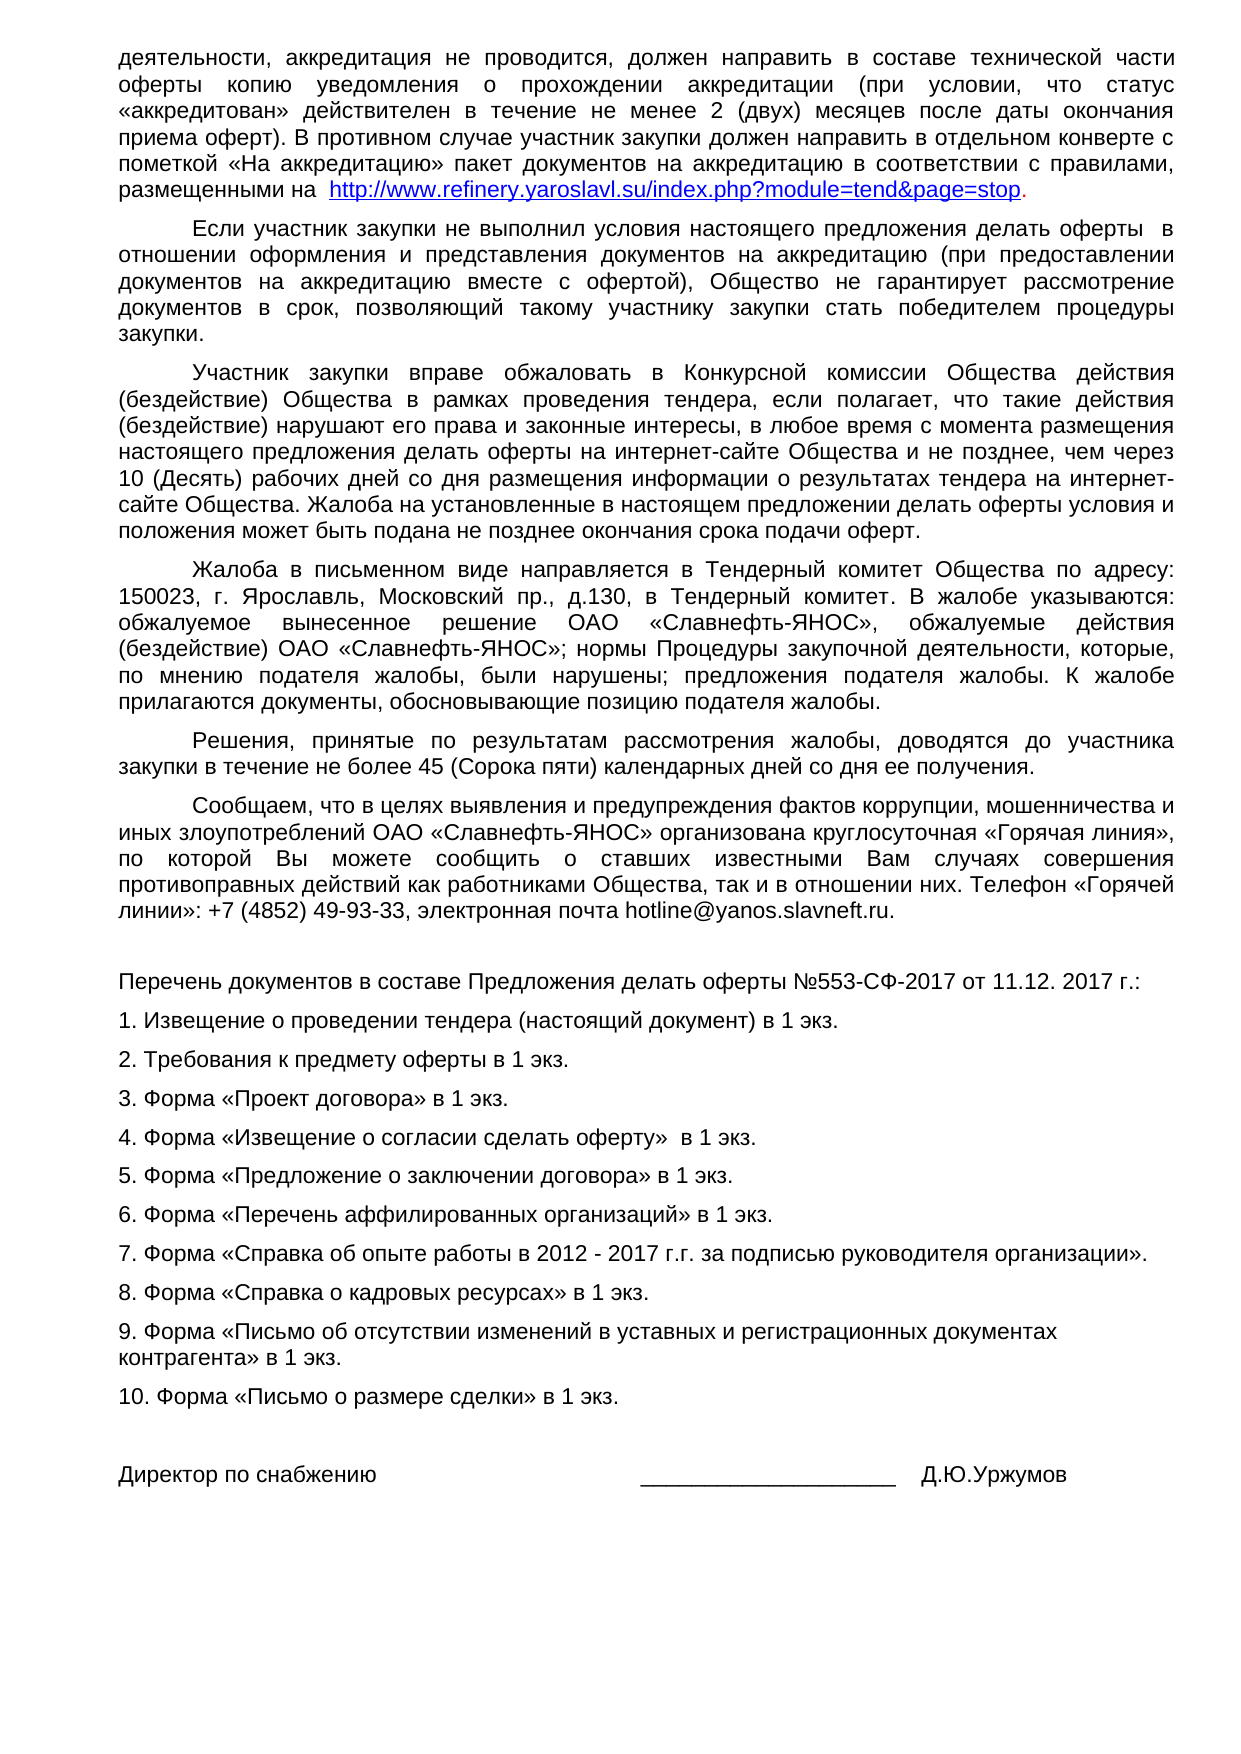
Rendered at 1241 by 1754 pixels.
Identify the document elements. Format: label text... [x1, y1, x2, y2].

text Участник закупки вправе обжаловать в Конкурсной комиссии Общества действия (бездействие) Общества в рамках проведения тендера, если полагает, что такие действия (бездействие) нарушают его права и законные интересы, в любое время с момента размещения настоящего предложения делать оферты на интернет-сайте Общества и не позднее, чем через 10 (Десять) рабочих дней со дня размещения информации о результатах тендера на интернет-сайте Общества. Жалоба на установленные в настоящем предложении делать оферты условия и положения может быть подана не позднее окончания срока подачи оферт. [118, 359, 1175, 544]
text Жалоба в письменном виде направляется в Тендерный комитет Общества по адресу: 150023, г. Ярославль, Московский пр., д.130, в Тендерный комитет. В жалобе указываются: обжалуемое вынесенное решение ОАО «Славнефть-ЯНОС», обжалуемые действия (бездействие) ОАО «Славнефть-ЯНОС»; нормы Процедуры закупочной деятельности, которые, по мнению подателя жалобы, были нарушены; предложения подателя жалобы. К жалобе прилагаются документы, обосновывающие позицию подателя жалобы. [118, 556, 1175, 714]
text Сообщаем, что в целях выявления и предупреждения фактов коррупции, мошенничества и иных злоупотреблений ОАО «Славнефть-ЯНОС» организована круглосуточная «Горячая линия», по которой Вы можете сообщить о ставших известными Вам случаях совершения противоправных действий как работниками Общества, так и в отношении них. Телефон «Горячей линии»: +7 (4852) 49-93-33, электронная почта hotline@yanos.slavneft.ru. [118, 792, 1175, 924]
text 10. Форма «Письмо о размере сделки» в 1 экз. [118, 1383, 1175, 1409]
text 7. Форма «Справка об опыте работы в 2012 - 2017 г.г. за подписью руководителя организации». [118, 1240, 1175, 1266]
text 2. Требования к предмету оферты в 1 экз. [118, 1046, 1175, 1072]
text Перечень документов в составе Предложения делать оферты №553-СФ-2017 от 11.12. 2017 г.: [118, 968, 1175, 994]
text 4. Форма «Извещение о согласии сделать оферту» в 1 экз. [118, 1123, 1175, 1150]
text 5. Форма «Предложение о заключении договора» в 1 экз. [118, 1162, 1175, 1189]
text 6. Форма «Перечень аффилированных организаций» в 1 экз. [118, 1201, 1175, 1227]
text 9. Форма «Письмо об отсутствии изменений в уставных и регистрационных документах контрагента» в 1 экз. [118, 1318, 1175, 1370]
text Если участник закупки не выполнил условия настоящего предложения делать оферты в отношении оформления и представления документов на аккредитацию (при предоставлении документов на аккредитацию вместе с офертой), Общество не гарантирует рассмотрение документов в срок, позволяющий такому участнику закупки стать победителем процедуры закупки. [118, 215, 1175, 347]
text Директор по снабжению ____________________ Д.Ю.Уржумов [118, 1461, 1175, 1487]
text 8. Форма «Справка о кадровых ресурсах» в 1 экз. [118, 1279, 1175, 1305]
text Решения, принятые по результатам рассмотрения жалобы, доводятся до участника закупки в течение не более 45 (Сорока пяти) календарных дней со дня ее получения. [118, 727, 1175, 779]
text деятельности, аккредитация не проводится, должен направить в составе технической части оферты копию уведомления о прохождении аккредитации (при условии, что статус «аккредитован» действителен в течение не менее 2 (двух) месяцев после даты окончания приема оферт). В противном случае участник закупки должен направить в отдельном конверте с пометкой «На аккредитацию» пакет документов на аккредитацию в соответствии с правилами, размещенными на http://www.refinery.yaroslavl.su/index.php?module=tend&page=stop. [118, 44, 1175, 202]
text 3. Форма «Проект договора» в 1 экз. [118, 1084, 1175, 1111]
text 1. Извещение о проведении тендера (настоящий документ) в 1 экз. [118, 1007, 1175, 1033]
